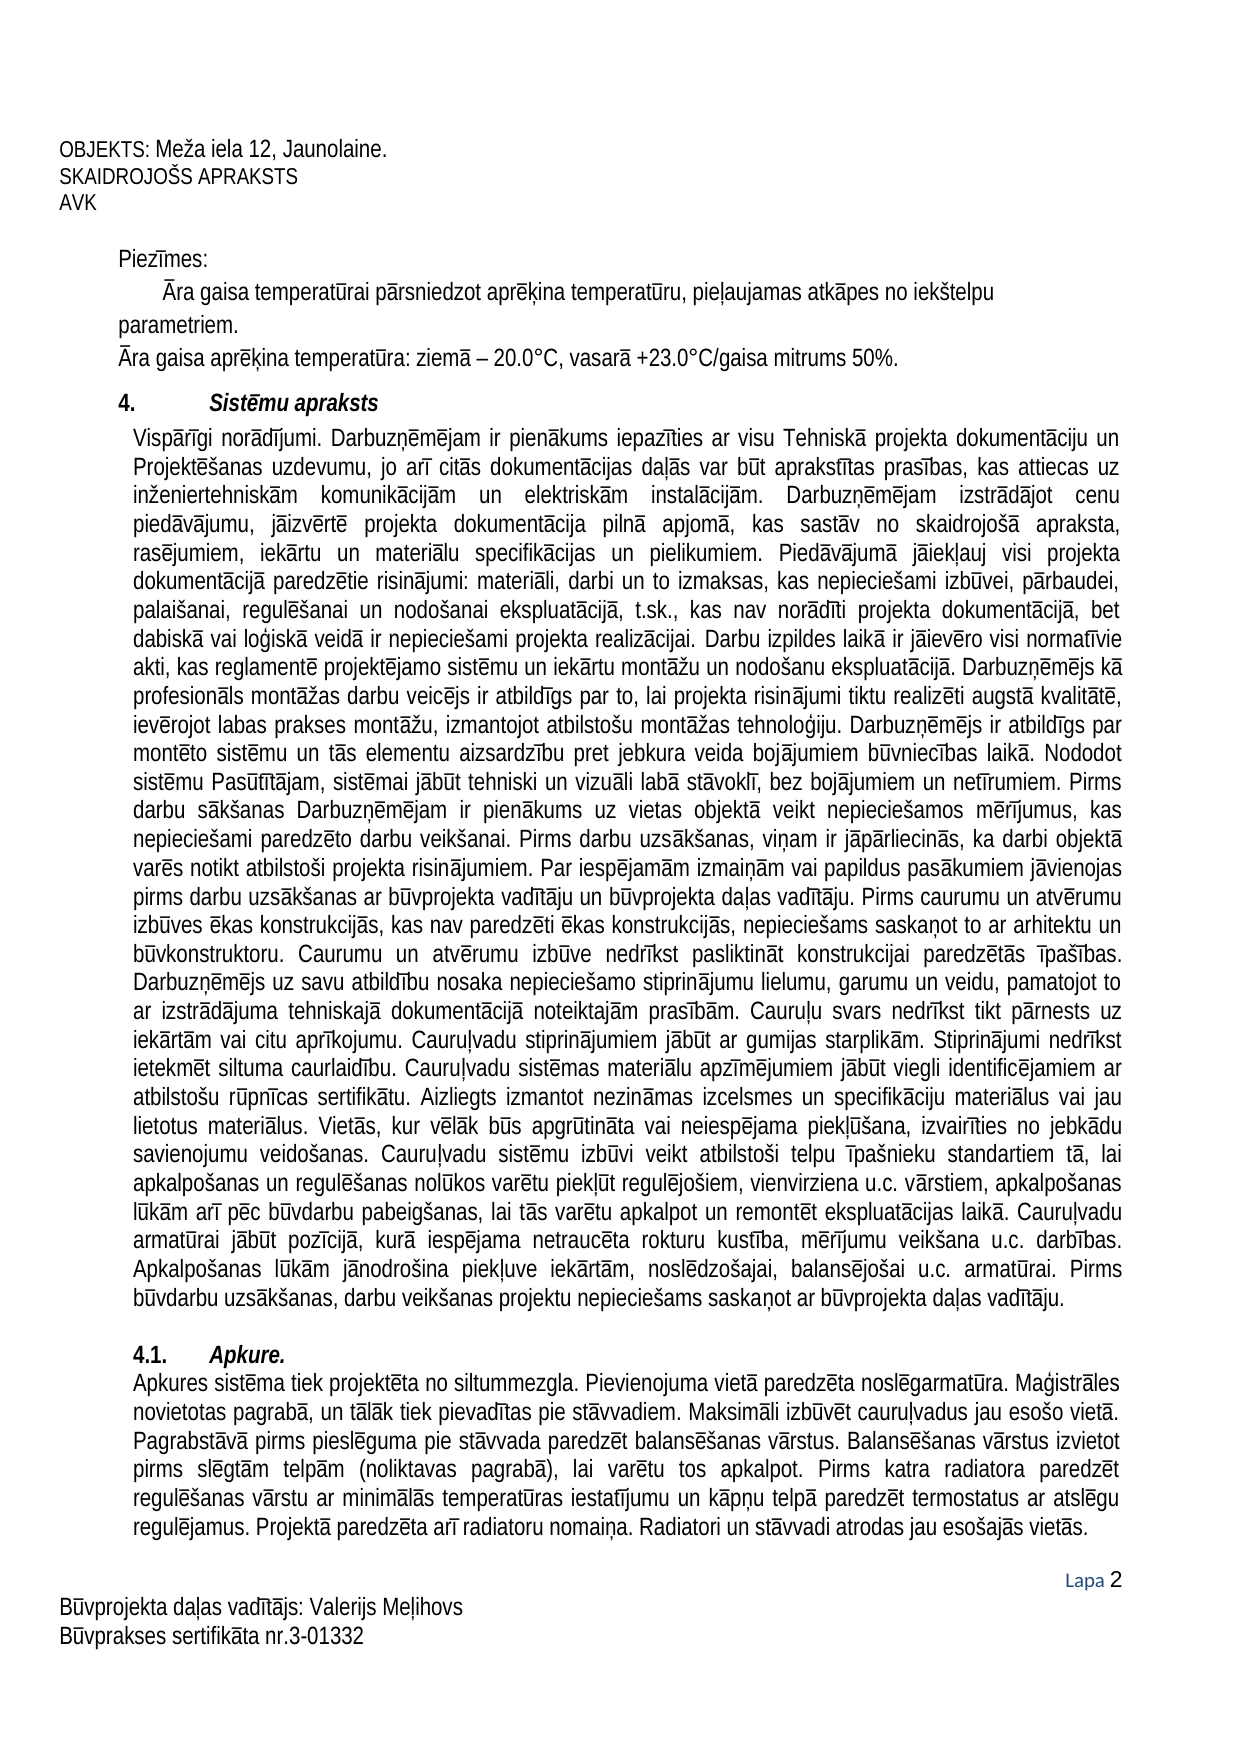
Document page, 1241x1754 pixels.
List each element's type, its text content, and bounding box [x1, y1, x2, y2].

text Āra gaisa temperatūrai pārsniedzot aprēķina temperatūru, pieļaujamas atkāpes no iekštelpu parametriem. [118, 277, 1122, 338]
list Sistēmu apraksts [118, 388, 1122, 417]
text Apkures sistēma tiek projektēta no siltummezgla. Pievienojuma vietā paredzēta noslēgarmatūra. Maģistrāles novietotas pagrabā, un tālāk tiek pievadītas pie stāvvadiem. Maksimāli izbūvēt cauruļvadus jau esošo vietā. Pagrabstāvā pirms pieslēguma pie stāvvada paredzēt balansēšanas vārstus. Balansēšanas vārstus izvietot pirms slēgtām telpām (noliktavas pagrabā), lai varētu tos apkalpot. Pirms katra radiatora paredzēt regulēšanas vārstu ar minimālās temperatūras iestatījumu un kāpņu telpā paredzēt termostatus ar atslēgu regulējamus. Projektā paredzēta arī radiatoru nomaiņa. Radiatori un stāvvadi atrodas jau esošajās vietās. [133, 1368, 1122, 1540]
list Apkure. [133, 1340, 1122, 1368]
text Piezīmes: [118, 244, 1122, 273]
text Āra gaisa aprēķina temperatūra: ziemā – 20.0°C, vasarā +23.0°C/gaisa mitrums 50%. [118, 343, 1122, 371]
text Vispārīgi norādījumi. Darbuzņēmējam ir pienākums iepazīties ar visu Tehniskā projekta dokumentāciju un Projektēšanas uzdevumu, jo arī citās dokumentācijas daļās var būt aprakstītas prasības, kas attiecas uz inženiertehniskām komunikācijām un elektriskām instalācijām. Darbuzņēmējam izstrādājot cenu piedāvājumu, jāizvērtē projekta dokumentācija pilnā apjomā, kas sastāv no skaidrojošā apraksta, rasējumiem, iekārtu un materiālu specifikācijas un pielikumiem. Piedāvājumā jāiekļauj visi projekta dokumentācijā paredzētie risinājumi: materiāli, darbi un to izmaksas, kas nepieciešami izbūvei, pārbaudei, palaišanai, regulēšanai un nodošanai ekspluatācijā, t.sk., kas nav norādīti projekta dokumentācijā, bet dabiskā vai loģiskā veidā ir nepieciešami projekta realizācijai. Darbu izpildes laikā ir jāievēro visi normatīvie akti, kas reglamentē projektējamo sistēmu un iekārtu montāžu un nodošanu ekspluatācijā. Darbuzņēmējs kā profesionāls montāžas darbu veicējs ir atbildīgs par to, lai projekta risinājumi tiktu realizēti augstā kvalitātē, ievērojot labas prakses montāžu, izmantojot atbilstošu montāžas tehnoloģiju. Darbuzņēmējs ir atbildīgs par montēto sistēmu un tās elementu aizsardzību pret jebkura veida bojājumiem būvniecības laikā. Nododot sistēmu Pasūtītājam, sistēmai jābūt tehniski un vizuāli labā stāvoklī, bez bojājumiem un netīrumiem. Pirms darbu sākšanas Darbuzņēmējam ir pienākums uz vietas objektā veikt nepieciešamos mērījumus, kas nepieciešami paredzēto darbu veikšanai. Pirms darbu uzsākšanas, viņam ir jāpārliecinās, ka darbi objektā varēs notikt atbilstoši projekta risinājumiem. Par iespējamām izmaiņām vai papildus pasākumiem jāvienojas pirms darbu uzsākšanas ar būvprojekta vadītāju un būvprojekta daļas vadītāju. Pirms caurumu un atvērumu izbūves ēkas konstrukcijās, kas nav paredzēti ēkas konstrukcijās, nepieciešams saskaņot to ar arhitektu un būvkonstruktoru. Caurumu un atvērumu izbūve nedrīkst pasliktināt konstrukcijai paredzētās īpašības. Darbuzņēmējs uz savu atbildību nosaka nepieciešamo stiprinājumu lielumu, garumu un veidu, pamatojot to ar izstrādājuma tehniskajā dokumentācijā noteiktajām prasībām. Cauruļu svars nedrīkst tikt pārnests uz iekārtām vai citu aprīkojumu. Cauruļvadu stiprinājumiem jābūt ar gumijas starplikām. Stiprinājumi nedrīkst ietekmēt siltuma caurlaidību. Cauruļvadu sistēmas materiālu apzīmējumiem jābūt viegli identificējamiem ar atbilstošu rūpnīcas sertifikātu. Aizliegts izmantot nezināmas izcelsmes un specifikāciju materiālus vai jau lietotus materiālus. Vietās, kur vēlāk būs apgrūtināta vai neiespējama piekļūšana, izvairīties no jebkādu savienojumu veidošanas. Cauruļvadu sistēmu izbūvi veikt atbilstoši telpu īpašnieku standartiem tā, lai apkalpošanas un regulēšanas nolūkos varētu piekļūt regulējošiem, vienvirziena u.c. vārstiem, apkalpošanas lūkām arī pēc būvdarbu pabeigšanas, lai tās varētu apkalpot un remontēt ekspluatācijas laikā. Cauruļvadu armatūrai jābūt pozīcijā, kurā iespējama netraucēta rokturu kustība, mērījumu veikšana u.c. darbības. Apkalpošanas lūkām jānodrošina piekļuve iekārtām, noslēdzošajai, balansējošai u.c. armatūrai. Pirms būvdarbu uzsākšanas, darbu veikšanas projektu nepieciešams saskaņot ar būvprojekta daļas vadītāju. [133, 423, 1122, 1311]
